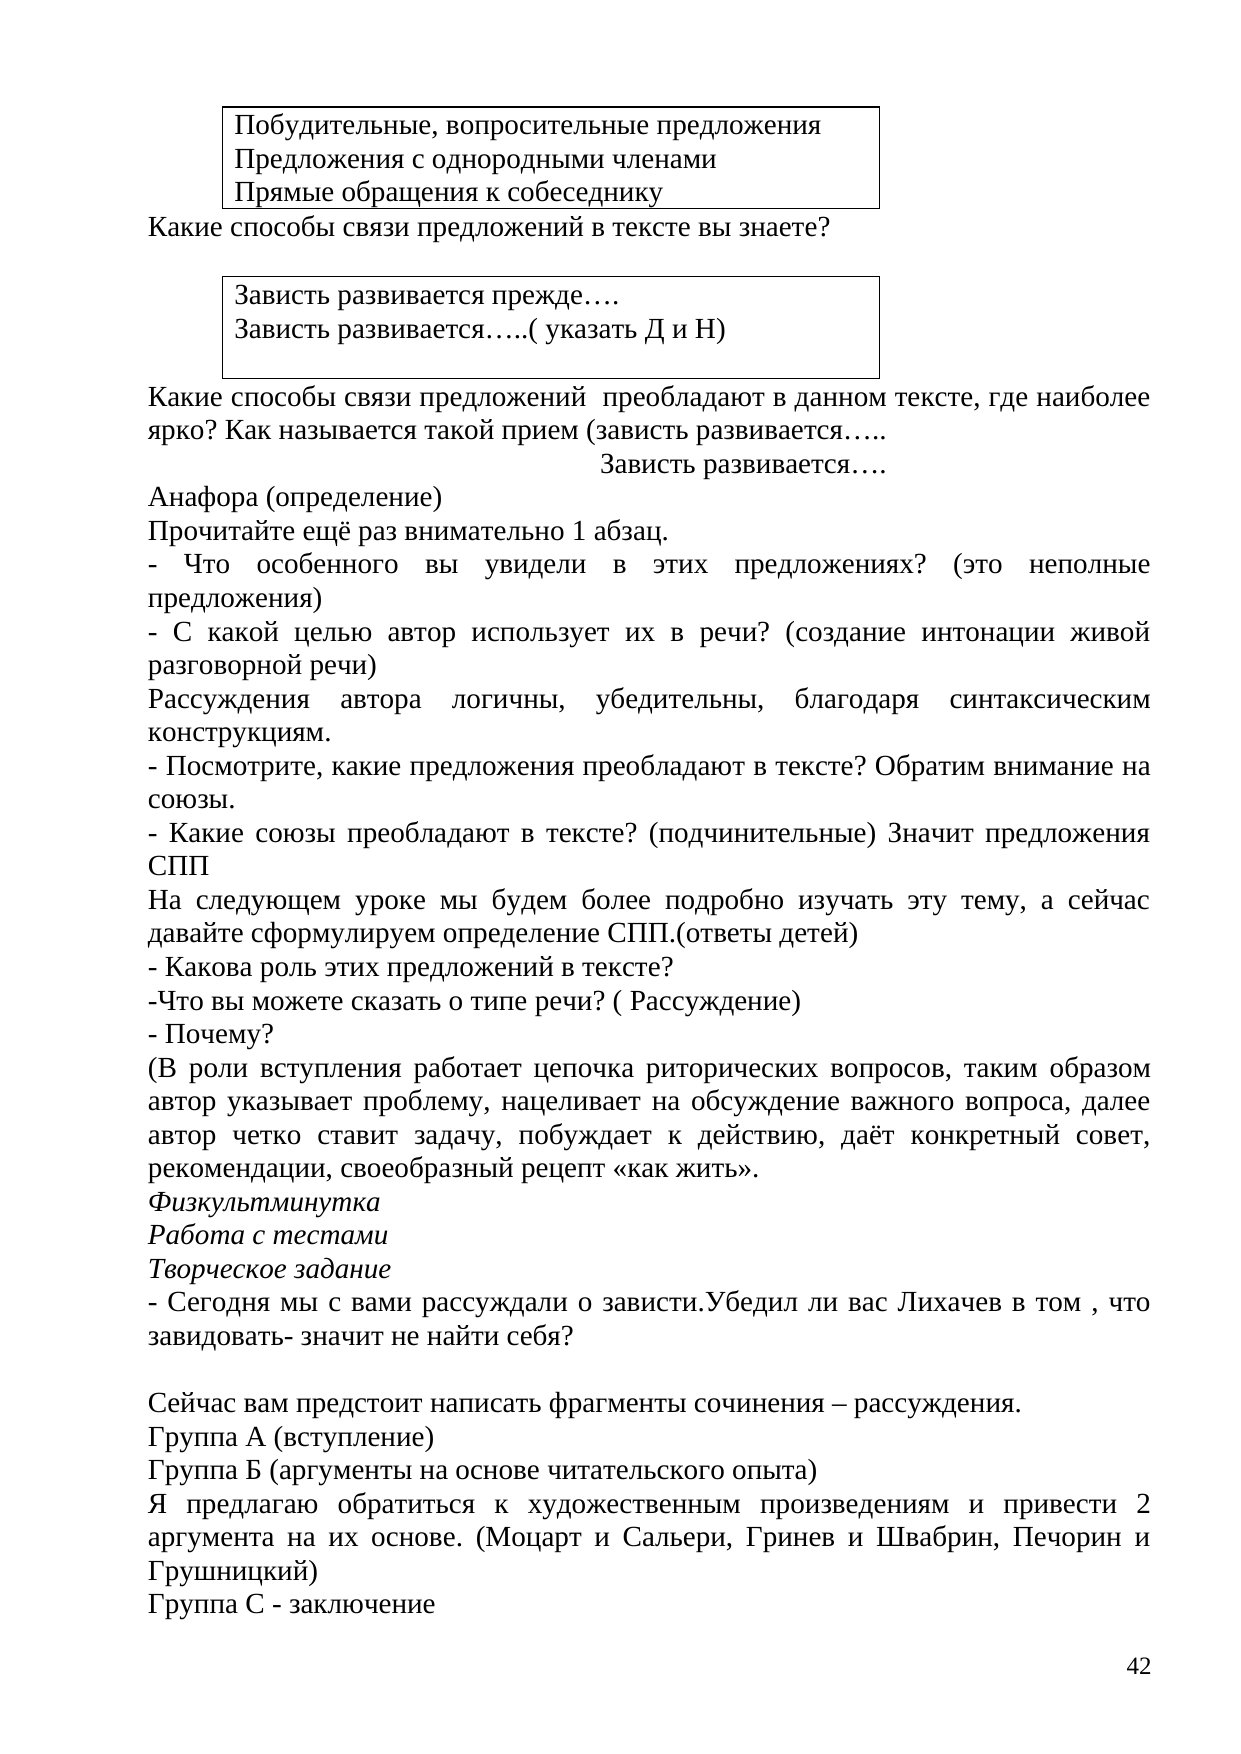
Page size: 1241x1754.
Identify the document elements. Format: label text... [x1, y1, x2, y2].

text - С какой целью автор использует их в речи? (создание интонации живой разговорной речи) [148, 614, 1152, 681]
table_header Зависть развивается прежде…. Зависть развивается…..( указать Д и Н) [223, 277, 879, 378]
text Рассуждения автора логичны, убедительны, благодаря синтаксическим конструкциям. [148, 681, 1152, 748]
text - Почему? [148, 1016, 1152, 1050]
text Какие способы связи предложений в тексте вы знаете? [148, 209, 1152, 243]
text -Что вы можете сказать о типе речи? ( Рассуждение) [148, 983, 1152, 1016]
text Работа с тестами [148, 1217, 1152, 1251]
text Творческое задание [148, 1251, 1152, 1284]
text Анафора (определение) [148, 479, 1152, 513]
text - Какова роль этих предложений в тексте? [148, 949, 1152, 983]
text Группа С - заключение [148, 1586, 1152, 1620]
text - Сегодня мы с вами рассуждали о зависти.Убедил ли вас Лихачев в том , что завидовать- значит не найти себя? [148, 1284, 1152, 1352]
text (В роли вступления работает цепочка риторических вопросов, таким образом автор указывает проблему, нацеливает на обсуждение важного вопроса, далее автор четко ставит задачу, побуждает к действию, даёт конкретный совет, рекомендации, своеобразный рецепт «как жить». [148, 1050, 1152, 1184]
text На следующем уроке мы будем более подробно изучать эту тему, а сейчас давайте сформулируем определение СПП.(ответы детей) [148, 882, 1152, 949]
text - Что особенного вы увидели в этих предложениях? (это неполные предложения) [148, 547, 1152, 614]
text Группа Б (аргументы на основе читательского опыта) [148, 1452, 1152, 1486]
text Прочитайте ещё раз внимательно 1 абзац. [148, 513, 1152, 547]
text Сейчас вам предстоит написать фрагменты сочинения – рассуждения. [148, 1385, 1152, 1419]
table_cell Побудительные, вопросительные предложения Предложения с однородными членами Прямые обращения к собеседнику [223, 108, 879, 208]
text Группа А (вступление) [148, 1419, 1152, 1452]
text Какие способы связи предложений преобладают в данном тексте, где наиболее ярко? Как называется такой прием (зависть развивается….. [148, 379, 1152, 446]
text Зависть развивается…. [148, 446, 1152, 479]
text - Какие союзы преобладают в тексте? (подчинительные) Значит предложения СПП [148, 815, 1152, 882]
text Я предлагаю обратиться к художественным произведениям и привести 2 аргумента на их основе. (Моцарт и Сальери, Гринев и Швабрин, Печорин и Грушницкий) [148, 1486, 1152, 1586]
text Физкультминутка [148, 1184, 1152, 1217]
text - Посмотрите, какие предложения преобладают в тексте? Обратим внимание на союзы. [148, 748, 1152, 815]
